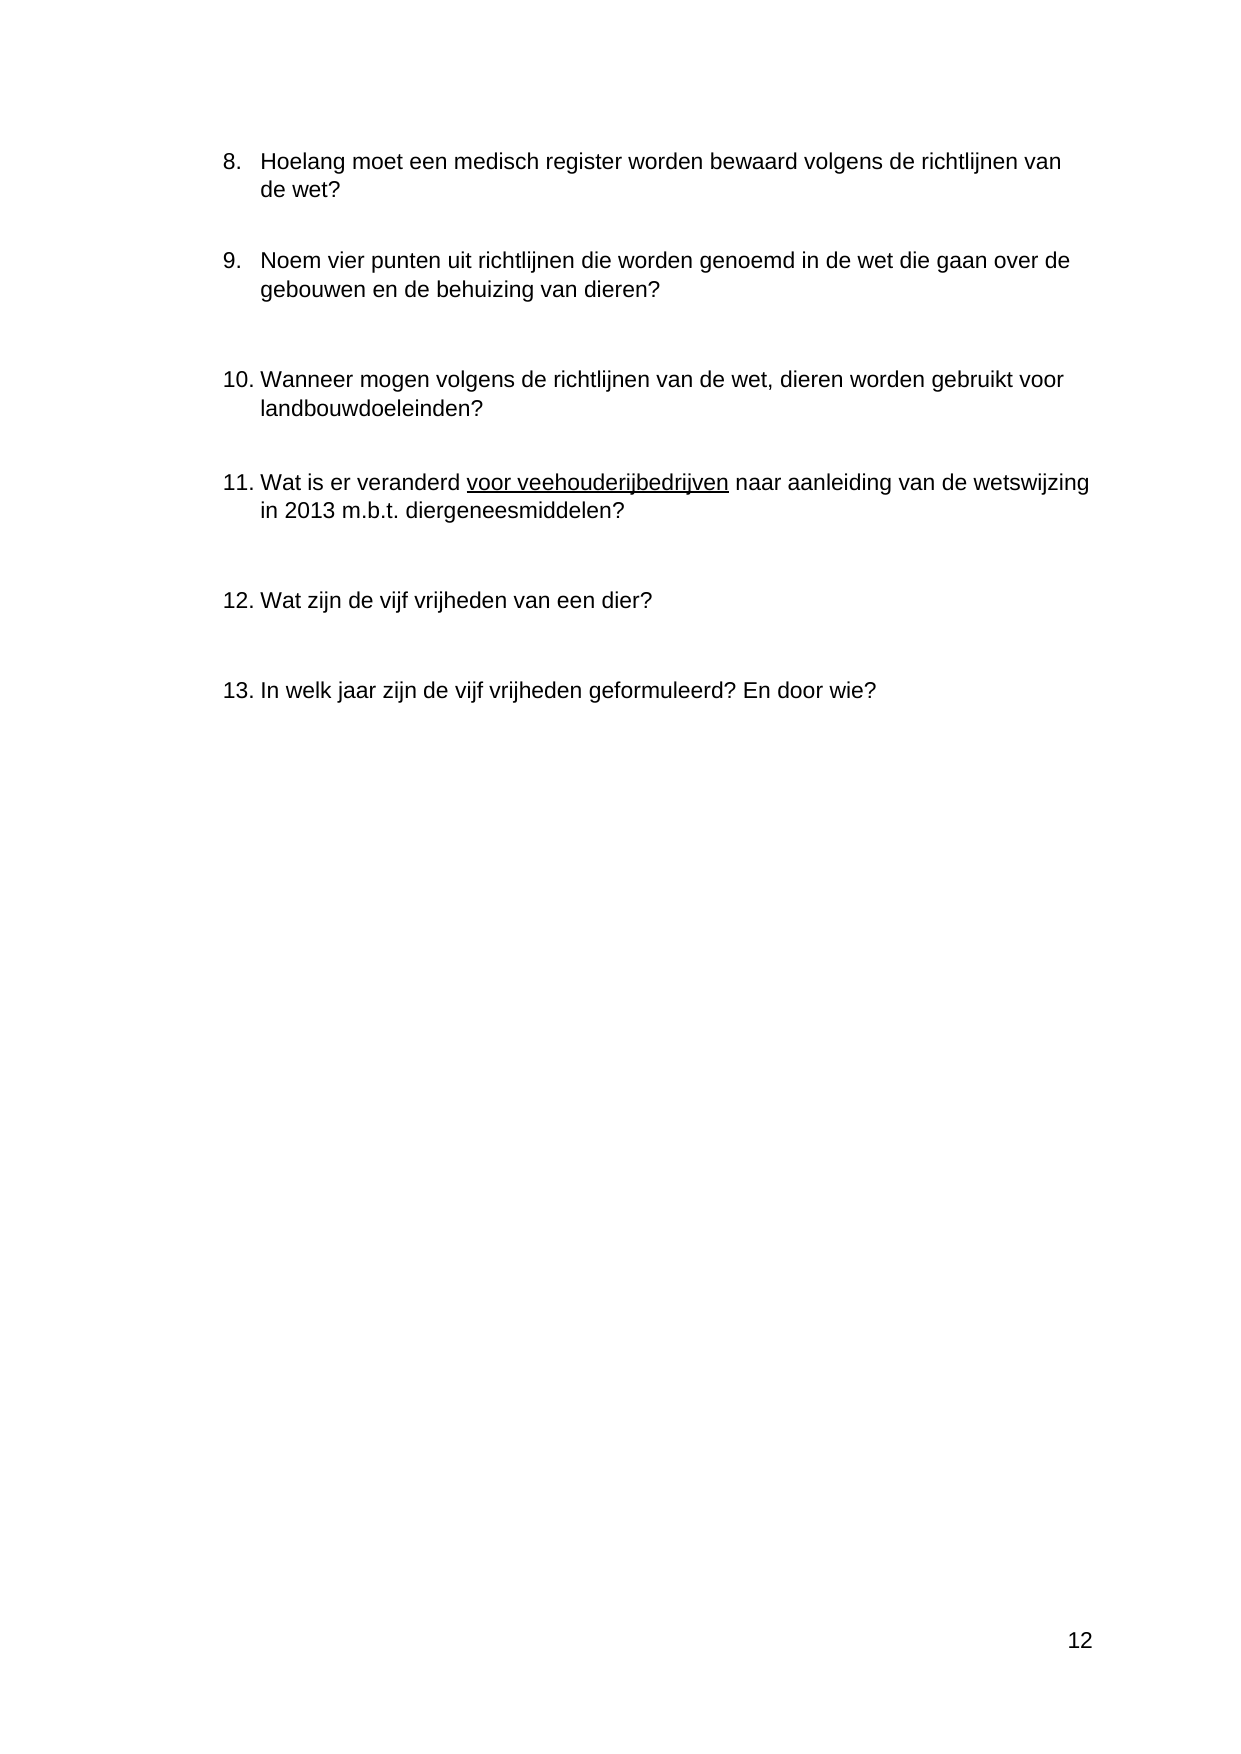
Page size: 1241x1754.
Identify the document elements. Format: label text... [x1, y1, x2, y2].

list Noem vier punten uit richtlijnen die worden genoemd in de wet die gaan over de gebouwen en de behuizing van dieren? [223, 247, 1093, 302]
list Wanneer mogen volgens de richtlijnen van de wet, dieren worden gebruikt voor landbouwdoeleinden? [223, 366, 1093, 421]
list Hoelang moet een medisch register worden bewaard volgens de richtlijnen van de wet? [223, 148, 1093, 202]
list In welk jaar zijn de vijf vrijheden geformuleerd? En door wie? [223, 677, 1093, 704]
list Wat is er veranderd voor veehouderijbedrijven naar aanleiding van de wetswijzing in 2013 m.b.t. diergeneesmiddelen? [223, 468, 1093, 523]
list Wat zijn de vijf vrijheden van een dier? [223, 587, 1093, 613]
